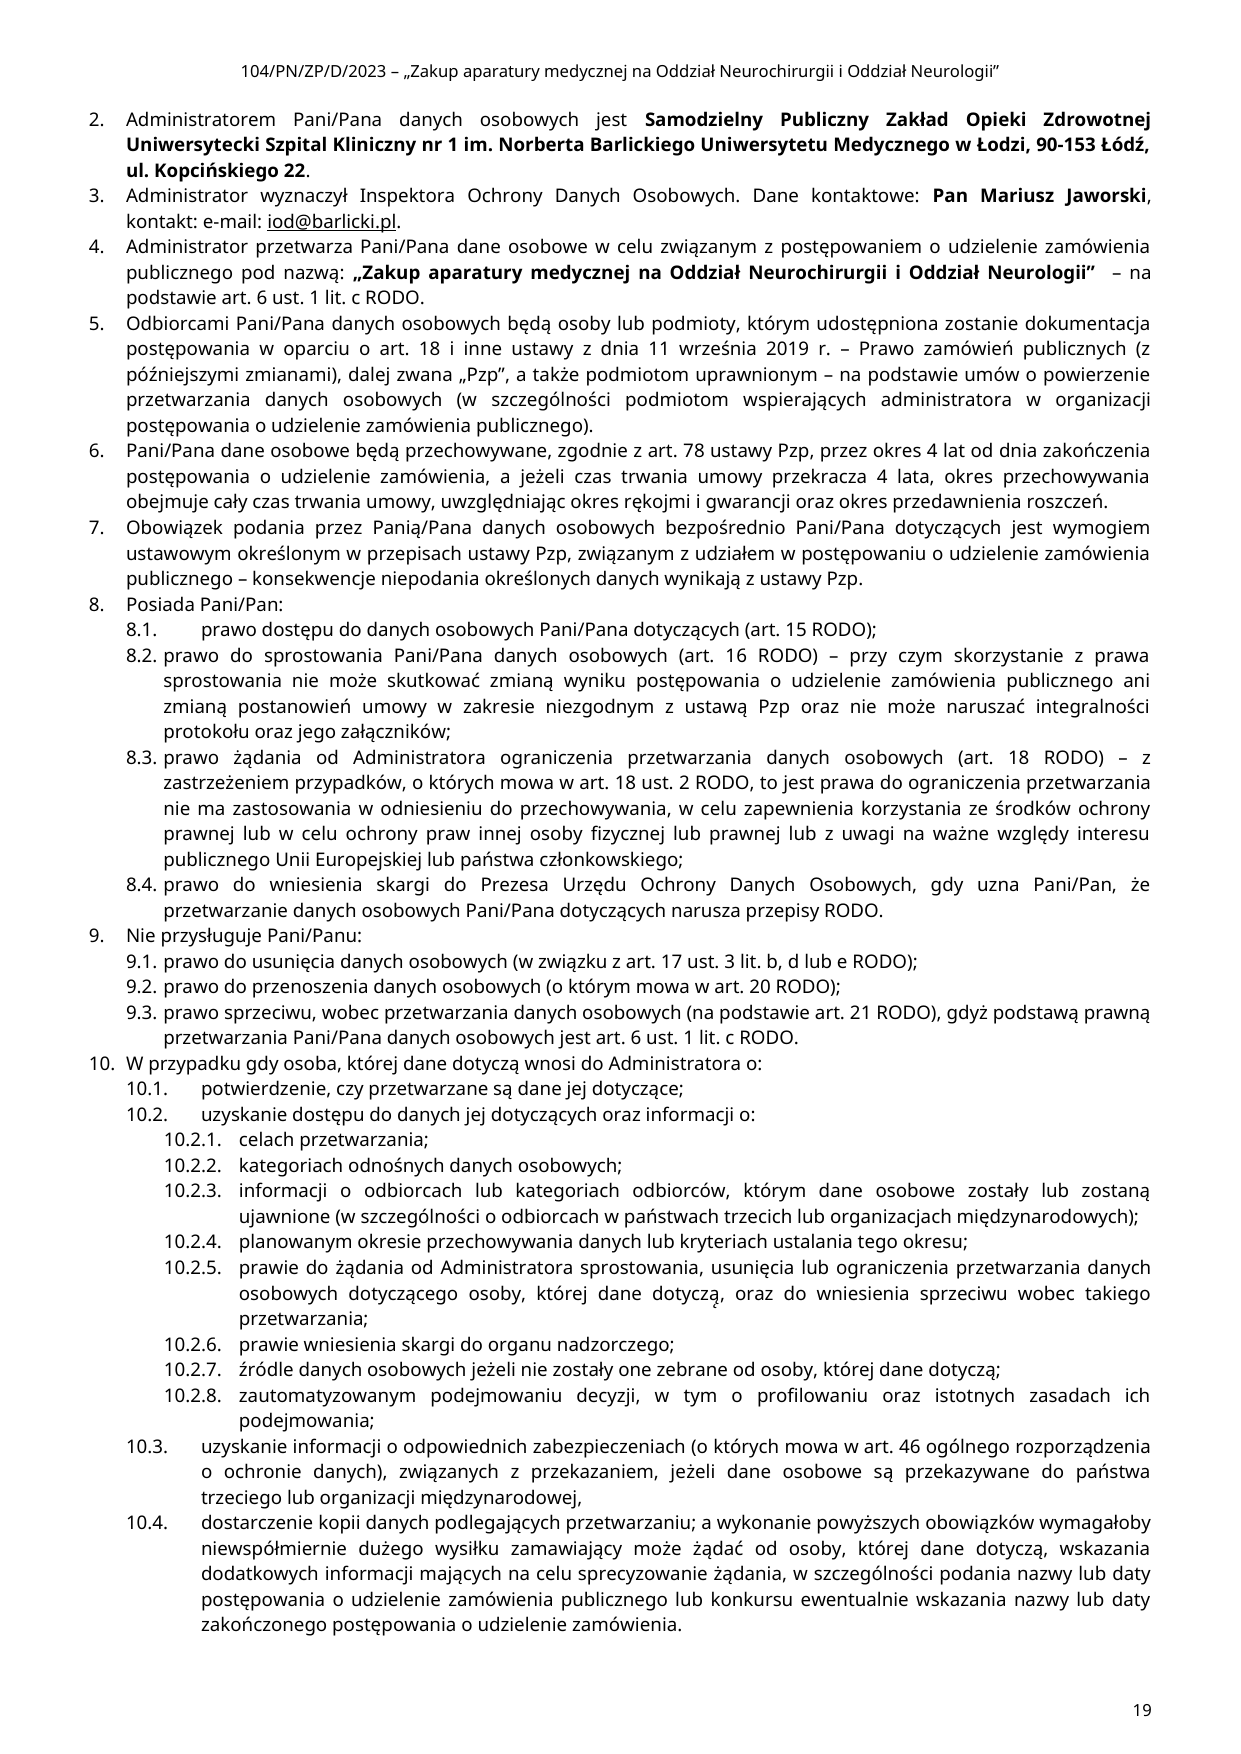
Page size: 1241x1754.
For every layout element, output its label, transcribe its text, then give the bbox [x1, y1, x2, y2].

list Obowiązek podania przez Panią/Pana danych osobowych bezpośrednio Pani/Pana dotyczących jest wymogiem ustawowym określonym w przepisach ustawy Pzp, związanym z udziałem w postępowaniu o udzielenie zamówienia publicznego – konsekwencje niepodania określonych danych wynikają z ustawy Pzp. [89, 514, 1152, 591]
list kategoriach odnośnych danych osobowych; [164, 1152, 1152, 1178]
list prawo żądania od Administratora ograniczenia przetwarzania danych osobowych (art. 18 RODO) – z zastrzeżeniem przypadków, o których mowa w art. 18 ust. 2 RODO, to jest prawa do ograniczenia przetwarzania nie ma zastosowania w odniesieniu do przechowywania, w celu zapewnienia korzystania ze środków ochrony prawnej lub w celu ochrony praw innej osoby fizycznej lub prawnej lub z uwagi na ważne względy interesu publicznego Unii Europejskiej lub państwa członkowskiego; [126, 744, 1152, 872]
list W przypadku gdy osoba, której dane dotyczą wnosi do Administratora o: [89, 1050, 1152, 1076]
list Administrator wyznaczył Inspektora Ochrony Danych Osobowych. Dane kontaktowe: Pan Mariusz Jaworski, kontakt: e-mail: iod@barlicki.pl. [89, 182, 1152, 233]
list prawo do sprostowania Pani/Pana danych osobowych (art. 16 RODO) – przy czym skorzystanie z prawa sprostowania nie może skutkować zmianą wyniku postępowania o udzielenie zamówienia publicznego ani zmianą postanowień umowy w zakresie niezgodnym z ustawą Pzp oraz nie może naruszać integralności protokołu oraz jego załączników; [126, 642, 1152, 744]
list celach przetwarzania; [164, 1127, 1152, 1152]
list prawo do wniesienia skargi do Prezesa Urzędu Ochrony Danych Osobowych, gdy uzna Pani/Pan, że przetwarzanie danych osobowych Pani/Pana dotyczących narusza przepisy RODO. [126, 872, 1152, 923]
list Odbiorcami Pani/Pana danych osobowych będą osoby lub podmioty, którym udostępniona zostanie dokumentacja postępowania w oparciu o art. 18 i inne ustawy z dnia 11 września 2019 r. – Prawo zamówień publicznych (z późniejszymi zmianami), dalej zwana „Pzp”, a także podmiotom uprawnionym – na podstawie umów o powierzenie przetwarzania danych osobowych (w szczególności podmiotom wspierających administratora w organizacji postępowania o udzielenie zamówienia publicznego). [89, 310, 1152, 438]
list planowanym okresie przechowywania danych lub kryteriach ustalania tego okresu; [164, 1229, 1152, 1254]
list prawie do żądania od Administratora sprostowania, usunięcia lub ograniczenia przetwarzania danych osobowych dotyczącego osoby, której dane dotyczą̨, oraz do wniesienia sprzeciwu wobec takiego przetwarzania; [164, 1254, 1152, 1331]
list prawie wniesienia skargi do organu nadzorczego; [164, 1331, 1152, 1356]
list uzyskanie informacji o odpowiednich zabezpieczeniach (o których mowa w art. 46 ogólnego rozporządzenia o ochronie danych), związanych z przekazaniem, jeżeli dane osobowe są przekazywane do państwa trzeciego lub organizacji międzynarodowej, [126, 1433, 1152, 1509]
list dostarczenie kopii danych podlegających przetwarzaniu; a wykonanie powyższych obowiązków wymagałoby niewspółmiernie dużego wysiłku zamawiający może żądać od osoby, której dane dotyczą, wskazania dodatkowych informacji mających na celu sprecyzowanie żądania, w szczególności podania nazwy lub daty postępowania o udzielenie zamówienia publicznego lub konkursu ewentualnie wskazania nazwy lub daty zakończonego postępowania o udzielenie zamówienia. [126, 1509, 1152, 1637]
list prawo sprzeciwu, wobec przetwarzania danych osobowych (na podstawie art. 21 RODO), gdyż podstawą prawną przetwarzania Pani/Pana danych osobowych jest art. 6 ust. 1 lit. c RODO. [126, 999, 1152, 1050]
list uzyskanie dostępu do danych jej dotyczących oraz informacji o: [126, 1101, 1152, 1127]
list Administrator przetwarza Pani/Pana dane osobowe w celu związanym z postępowaniem o udzielenie zamówienia publicznego pod nazwą: „Zakup aparatury medycznej na Oddział Neurochirurgii i Oddział Neurologii” – na podstawie art. 6 ust. 1 lit. c RODO. [89, 233, 1152, 310]
list prawo do przenoszenia danych osobowych (o którym mowa w art. 20 RODO); [126, 974, 1152, 999]
list Nie przysługuje Pani/Panu: [89, 923, 1152, 948]
list źródle danych osobowych jeżeli nie zostały one zebrane od osoby, której dane dotyczą; [164, 1356, 1152, 1382]
list prawo do usunięcia danych osobowych (w związku z art. 17 ust. 3 lit. b, d lub e RODO); [126, 948, 1152, 974]
list Pani/Pana dane osobowe będą przechowywane, zgodnie z art. 78 ustawy Pzp, przez okres 4 lat od dnia zakończenia postępowania o udzielenie zamówienia, a jeżeli czas trwania umowy przekracza 4 lata, okres przechowywania obejmuje cały czas trwania umowy, uwzględniając okres rękojmi i gwarancji oraz okres przedawnienia roszczeń. [89, 438, 1152, 514]
list potwierdzenie, czy przetwarzane są dane jej dotyczące; [126, 1076, 1152, 1101]
list Posiada Pani/Pan: [89, 591, 1152, 616]
list Administratorem Pani/Pana danych osobowych jest Samodzielny Publiczny Zakład Opieki Zdrowotnej Uniwersytecki Szpital Kliniczny nr 1 im. Norberta Barlickiego Uniwersytetu Medycznego w Łodzi, 90-153 Łódź, ul. Kopcińskiego 22. [89, 106, 1152, 182]
list prawo dostępu do danych osobowych Pani/Pana dotyczących (art. 15 RODO); [126, 616, 1152, 642]
list informacji o odbiorcach lub kategoriach odbiorców, którym dane osobowe zostały lub zostaną ujawnione (w szczególności o odbiorcach w państwach trzecich lub organizacjach międzynarodowych); [164, 1178, 1152, 1229]
list zautomatyzowanym podejmowaniu decyzji, w tym o profilowaniu oraz istotnych zasadach ich podejmowania; [164, 1382, 1152, 1433]
